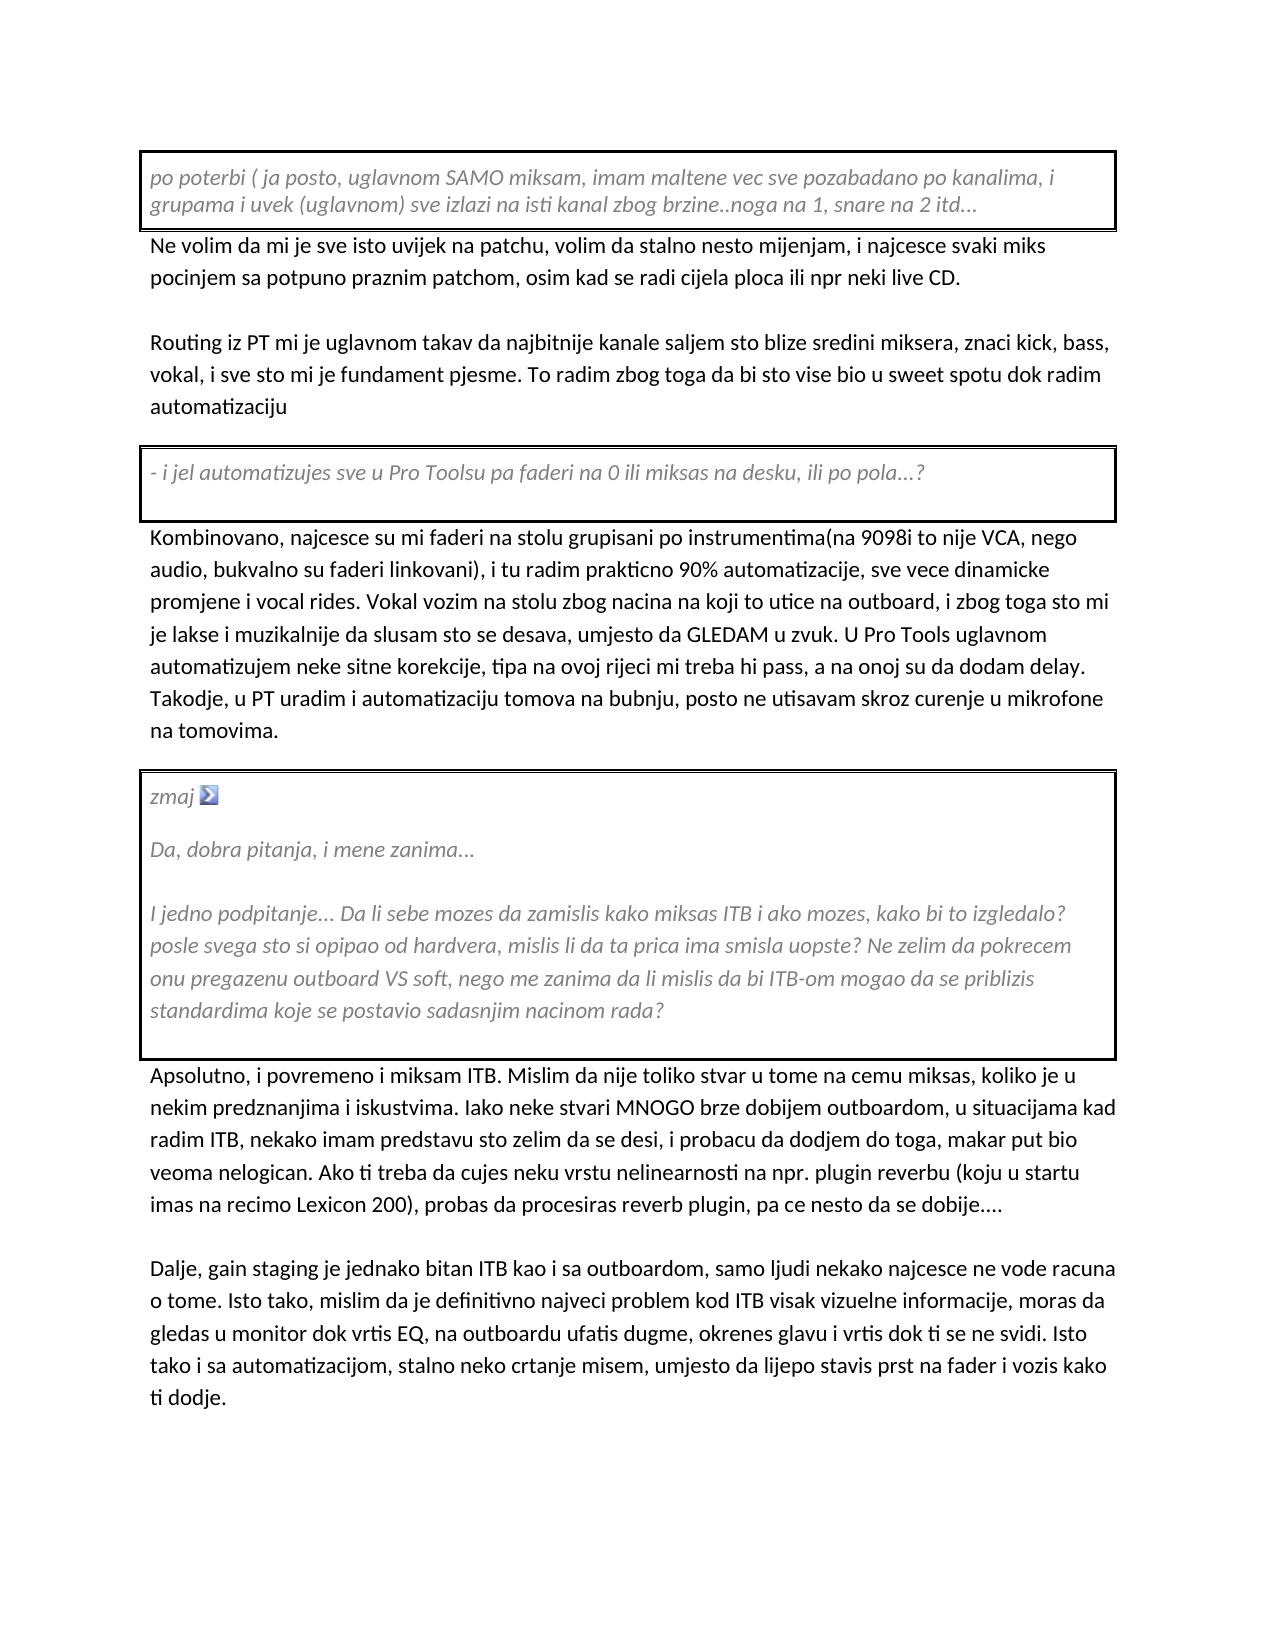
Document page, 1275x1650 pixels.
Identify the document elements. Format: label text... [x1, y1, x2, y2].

table_header zmaj Da, dobra pitanja, i mene zanima... I jedno podpitanje... Da li sebe mozes da zamislis kako miksas ITB i ako mozes, kako bi to izgledalo? posle svega sto si opipao od hardvera, mislis li da ta prica ima smisla uopste? Ne zelim da pokrecem onu pregazenu outboard VS soft, nego me zanima da li mislis da bi ITB-om mogao da se priblizis standardima koje se postavio sadasnjim nacinom rada? [142, 773, 1114, 1058]
text Apsolutno, i povremeno i miksam ITB. Mislim da nije toliko stvar u tome na cemu miksas, koliko je u nekim predznanjima i iskustvima. Iako neke stvari MNOGO brze dobijem outboardom, u situacijama kad radim ITB, nekako imam predstavu sto zelim da se desi, i probacu da dodjem do toga, makar put bio veoma nelogican. Ako ti treba da cujes neku vrstu nelinearnosti na npr. plugin reverbu (koju u startu imas na recimo Lexicon 200), probas da procesiras reverb plugin, pa ce nesto da se dobije.... Dalje, gain staging je jednako bitan ITB kao i sa outboardom, samo ljudi nekako najcesce ne vode racuna o tome. Isto tako, mislim da je definitivno najveci problem kod ITB visak vizuelne informacije, moras da gledas u monitor dok vrtis EQ, na outboardu ufatis dugme, okrenes glavu i vrtis dok ti se ne svidi. Isto tako i sa automatizacijom, stalno neko crtanje misem, umjesto da lijepo stavis prst na fader i vozis kako ti dodje. [150, 1061, 1125, 1411]
table_header - i jel automatizujes sve u Pro Toolsu pa faderi na 0 ili miksas na desku, ili po pola...? [142, 449, 1114, 520]
text Ne volim da mi je sve isto uvijek na patchu, volim da stalno nesto mijenjam, i najcesce svaki miks pocinjem sa potpuno praznim patchom, osim kad se radi cijela ploca ili npr neki live CD. Routing iz PT mi je uglavnom takav da najbitnije kanale saljem sto blize sredini miksera, znaci kick, bass, vokal, i sve sto mi je fundament pjesme. To radim zbog toga da bi sto vise bio u sweet spotu dok radim automatizaciju [150, 231, 1125, 420]
picture [199, 785, 219, 805]
text Kombinovano, najcesce su mi faderi na stolu grupisani po instrumentima(na 9098i to nije VCA, nego audio, bukvalno su faderi linkovani), i tu radim prakticno 90% automatizacije, sve vece dinamicke promjene i vocal rides. Vokal vozim na stolu zbog nacina na koji to utice na outboard, i zbog toga sto mi je lakse i muzikalnije da slusam sto se desava, umjesto da GLEDAM u zvuk. U Pro Tools uglavnom automatizujem neke sitne korekcije, tipa na ovoj rijeci mi treba hi pass, a na onoj su da dodam delay. Takodje, u PT uradim i automatizaciju tomova na bubnju, posto ne utisavam skroz curenje u mikrofone na tomovima. [150, 523, 1125, 744]
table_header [142, 153, 1114, 228]
